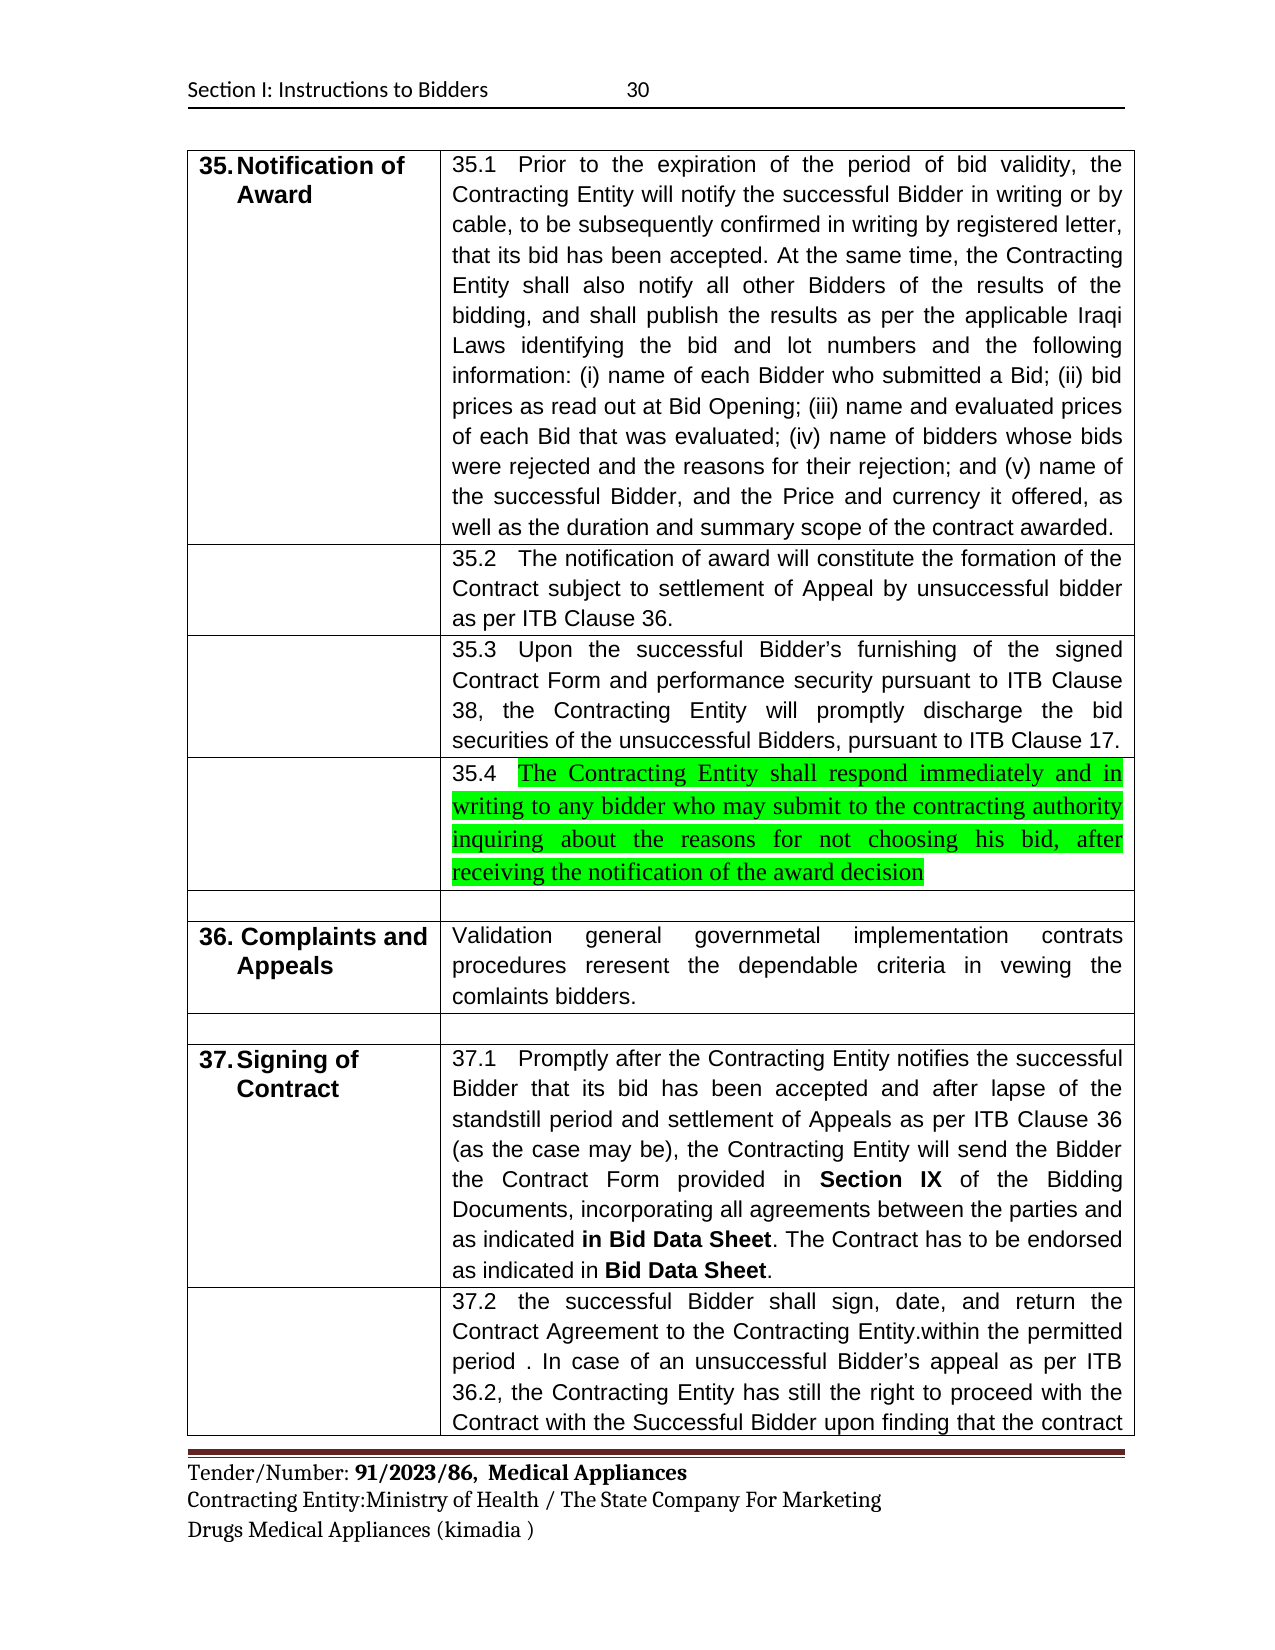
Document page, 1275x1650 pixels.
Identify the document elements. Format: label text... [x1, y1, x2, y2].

table_cell [188, 758, 440, 890]
table_cell 37. Signing of Contract [188, 1045, 440, 1287]
table_cell [441, 891, 1134, 921]
table_cell Validation general governmetal implementation contrats procedures reresent the dependable criteria in vewing the comlaints bidders. [441, 922, 1134, 1013]
table_cell [188, 1288, 440, 1435]
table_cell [441, 1288, 1134, 1435]
table_cell [188, 891, 440, 921]
table_cell 36. Complaints and Appeals [188, 922, 440, 1013]
table_cell 37.1 Promptly after the Contracting Entity notifies the successful Bidder that its bid has been accepted and after lapse of the standstill period and settlement of Appeals as per ITB Clause 36 (as the case may be), the Contracting Entity will send the Bidder the Contract Form provided in Section IX of the Bidding Documents, incorporating all agreements between the parties and as indicated in Bid Data Sheet. The Contract has to be endorsed as indicated in Bid Data Sheet. [441, 1045, 1134, 1287]
table_cell [188, 545, 440, 635]
table_cell 35.1 Prior to the expiration of the period of bid validity, the Contracting Entity will notify the successful Bidder in writing or by cable, to be subsequently confirmed in writing by registered letter, that its bid has been accepted. At the same time, the Contracting Entity shall also notify all other Bidders of the results of the bidding, and shall publish the results as per the applicable Iraqi Laws identifying the bid and lot numbers and the following information: (i) name of each Bidder who submitted a Bid; (ii) bid prices as read out at Bid Opening; (iii) name and evaluated prices of each Bid that was evaluated; (iv) name of bidders whose bids were rejected and the reasons for their rejection; and (v) name of the successful Bidder, and the Price and currency it offered, as well as the duration and summary scope of the contract awarded. [441, 151, 1134, 544]
table_cell [188, 636, 440, 757]
table_cell [441, 1014, 1134, 1044]
table_cell 35. Notification of Award [188, 151, 440, 544]
table_cell 35.2 The notification of award will constitute the formation of the Contract subject to settlement of Appeal by unsuccessful bidder as per ITB Clause 36. [441, 545, 1134, 635]
table_cell 35.3 Upon the successful Bidder’s furnishing of the signed Contract Form and performance security pursuant to ITB Clause 38, the Contracting Entity will promptly discharge the bid securities of the unsuccessful Bidders, pursuant to ITB Clause 17. [441, 636, 1134, 757]
table_cell 35.4 The Contracting Entity shall respond immediately and in writing to any bidder who may submit to the contracting authority inquiring about the reasons for not choosing his bid, after receiving the notification of the award decision [441, 758, 1134, 890]
table_cell [188, 1014, 440, 1044]
